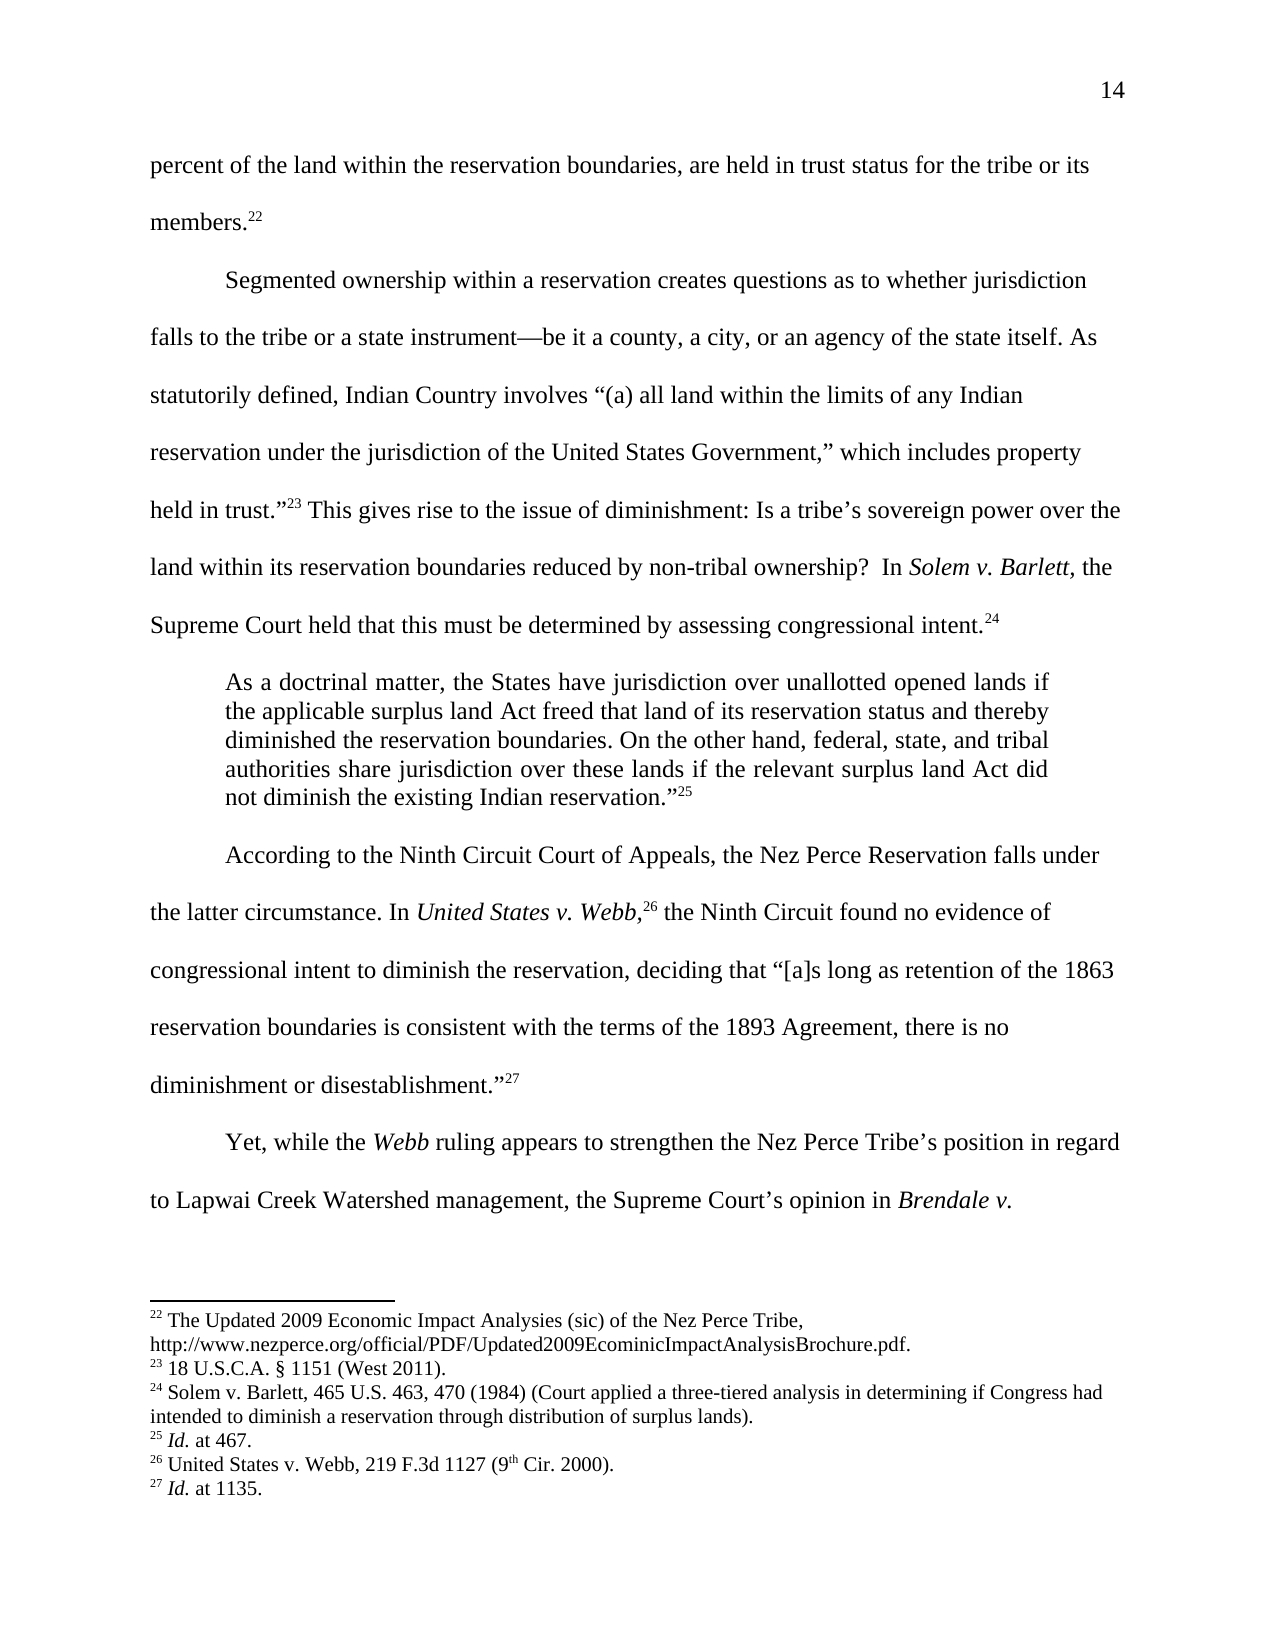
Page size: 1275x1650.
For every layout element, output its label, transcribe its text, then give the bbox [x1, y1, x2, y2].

text According to the Ninth Circuit Court of Appeals, the Nez Perce Reservation falls under the latter circumstance. In United States v. Webb, the Ninth Circuit found no evidence of congressional intent to diminish the reservation, deciding that “[a]s long as retention of the 1863 reservation boundaries is consistent with the terms of the 1893 Agreement, there is no diminishment or disestablishment.” [150, 840, 1125, 1099]
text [150, 1127, 1125, 1214]
text Segmented ownership within a reservation creates questions as to whether jurisdiction falls to the tribe or a state instrument—be it a county, a city, or an agency of the state itself. As statutorily defined, Indian Country involves “(a) all land within the limits of any Indian reservation under the jurisdiction of the United States Government,” which includes property held in trust.” This gives rise to the issue of diminishment: Is a tribe’s sovereign power over the land within its reservation boundaries reduced by non-tribal ownership? In Solem v. Barlett, the Supreme Court held that this must be determined by assessing congressional intent. [150, 265, 1125, 639]
text As a doctrinal matter, the States have jurisdiction over unallotted opened lands if the applicable surplus land Act freed that land of its reservation status and thereby diminished the reservation boundaries. On the other hand, federal, state, and tribal authorities share jurisdiction over these lands if the relevant surplus land Act did not diminish the existing Indian reservation.” [225, 667, 1050, 811]
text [150, 150, 1125, 236]
